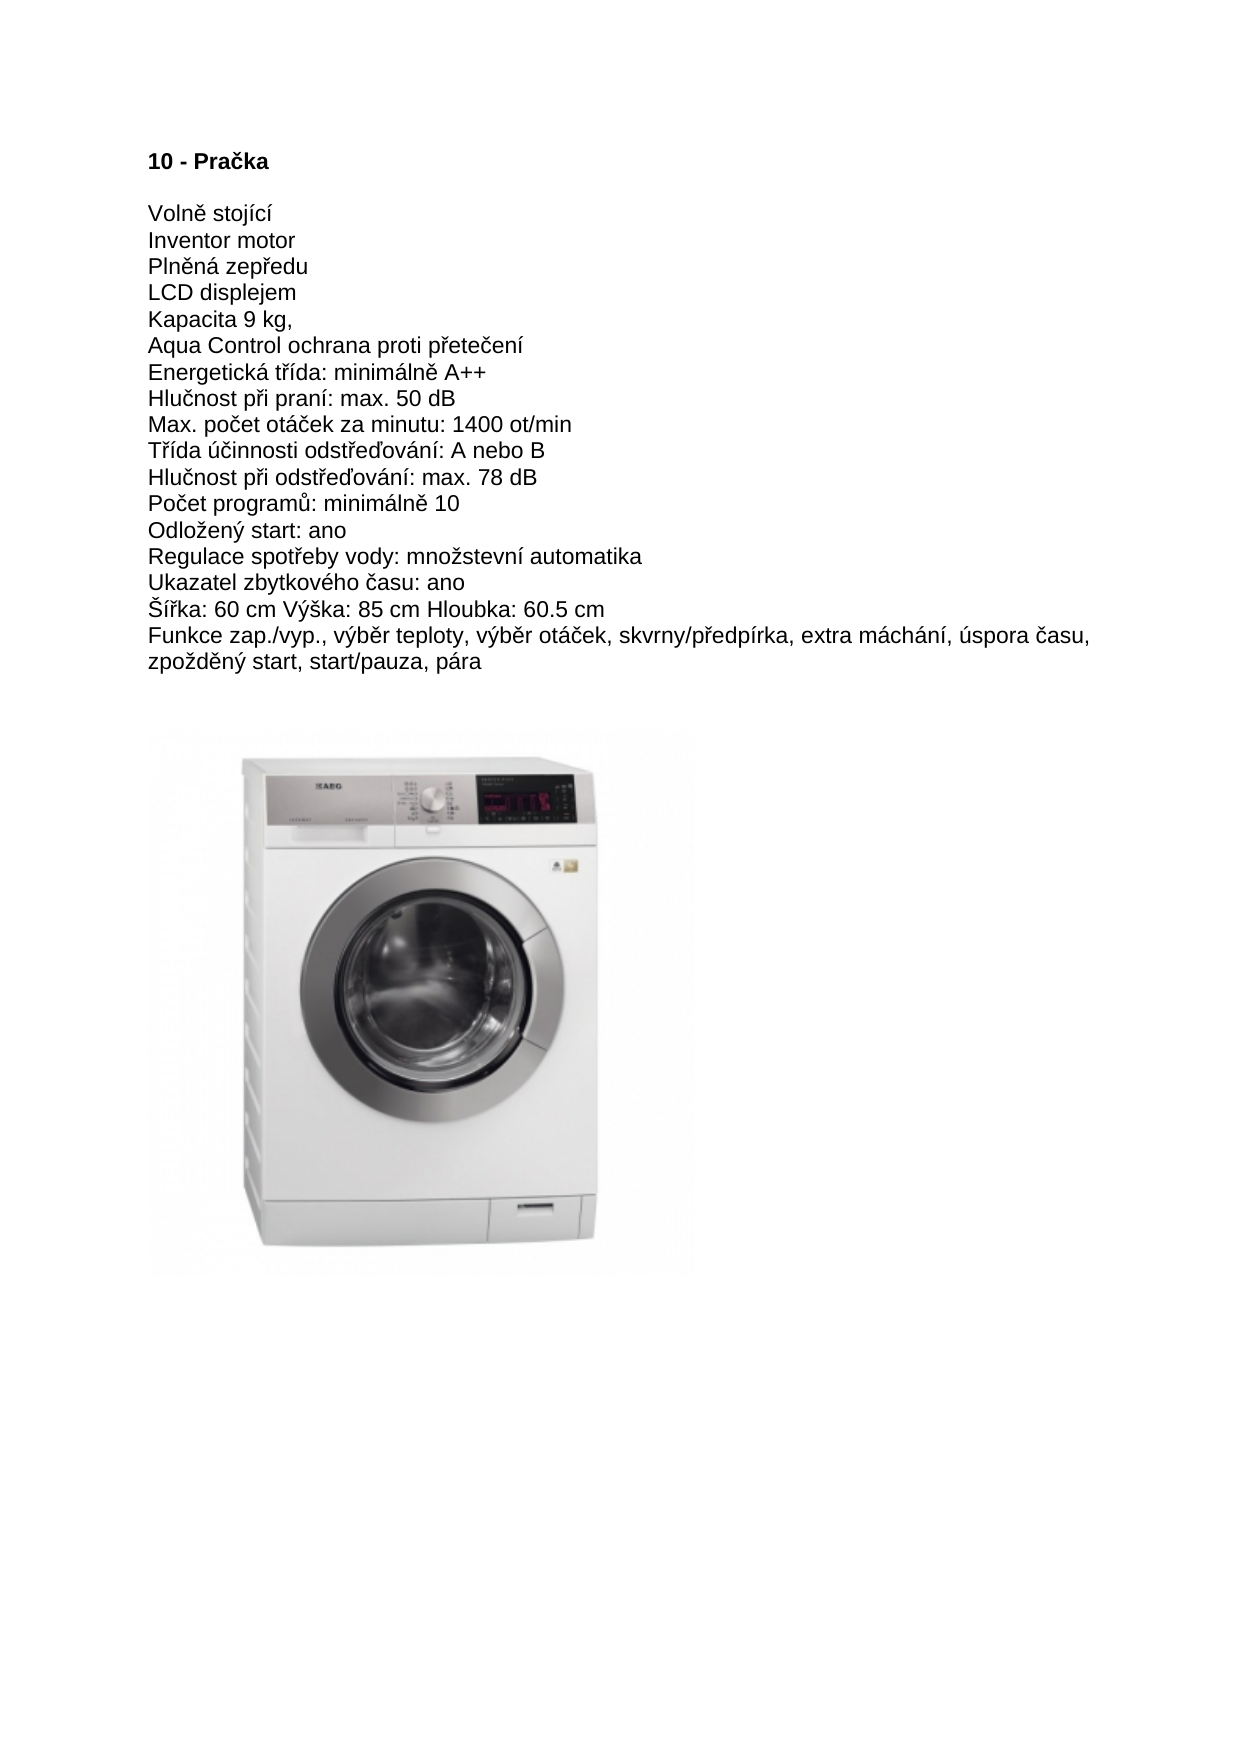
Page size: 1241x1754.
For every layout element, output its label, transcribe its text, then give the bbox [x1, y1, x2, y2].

text Kapacita 9 kg, [148, 306, 1093, 332]
picture [147, 729, 695, 1277]
text Počet programů: minimálně 10 [148, 490, 1093, 517]
text Inventor motor [148, 227, 1093, 253]
text Volně stojící [148, 200, 1093, 227]
text Max. počet otáček za minutu: 1400 ot/min [148, 411, 1093, 437]
text Plněná zepředu [148, 253, 1093, 279]
text Aqua Control ochrana proti přetečení [148, 332, 1093, 358]
text Ukazatel zbytkového času: ano [148, 569, 1093, 596]
text Regulace spotřeby vody: množstevní automatika [148, 543, 1093, 569]
text Šířka: 60 cm Výška: 85 cm Hloubka: 60.5 cm [148, 596, 1093, 622]
text Hlučnost při odstřeďování: max. 78 dB [148, 464, 1093, 490]
text Třída účinnosti odstřeďování: A nebo B [148, 437, 1093, 464]
text Hlučnost při praní: max. 50 dB [148, 385, 1093, 411]
text Odložený start: ano [148, 517, 1093, 543]
text LCD displejem [148, 279, 1093, 306]
text Energetická třída: minimálně A++ [148, 358, 1093, 385]
text Funkce zap./vyp., výběr teploty, výběr otáček, skvrny/předpírka, extra máchání, úspora času, zpožděný start, start/pauza, pára [148, 622, 1093, 730]
subtitle 10 - Pračka [148, 148, 1093, 174]
